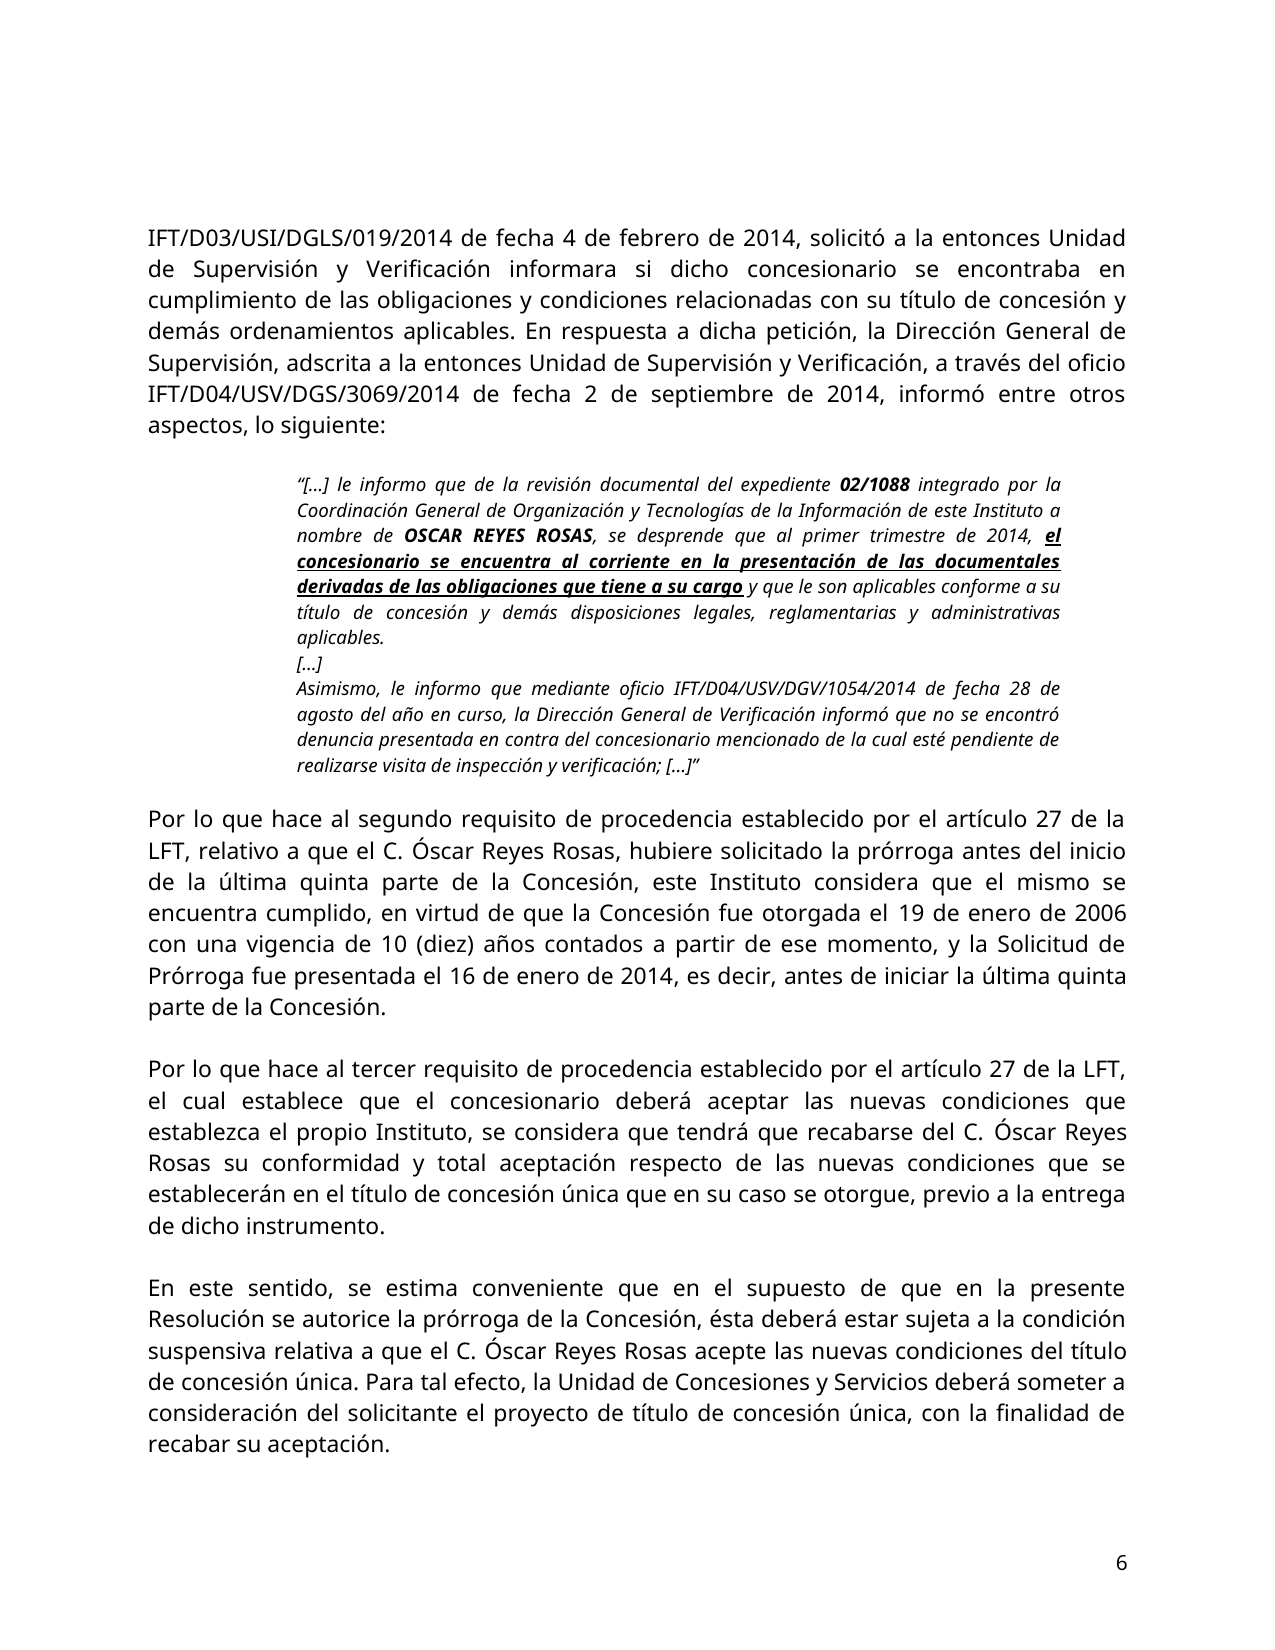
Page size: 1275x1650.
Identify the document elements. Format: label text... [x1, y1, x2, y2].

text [148, 222, 1127, 440]
text Por lo que hace al segundo requisito de procedencia establecido por el artículo 27 de la LFT, relativo a que el C. Óscar Reyes Rosas, hubiere solicitado la prórroga antes del inicio de la última quinta parte de la Concesión, este Instituto considera que el mismo se encuentra cumplido, en virtud de que la Concesión fue otorgada el 19 de enero de 2006 con una vigencia de 10 (diez) años contados a partir de ese momento, y la Solicitud de Prórroga fue presentada el 16 de enero de 2014, es decir, antes de iniciar la última quinta parte de la Concesión. [148, 803, 1127, 1022]
text “[…] le informo que de la revisión documental del expediente 02/1088 integrado por la Coordinación General de Organización y Tecnologías de la Información de este Instituto a nombre de OSCAR REYES ROSAS, se desprende que al primer trimestre de 2014, el concesionario se encuentra al corriente en la presentación de las documentales derivadas de las obligaciones que tiene a su cargo y que le son aplicables conforme a su título de concesión y demás disposiciones legales, reglamentarias y administrativas aplicables. [297, 472, 1063, 650]
text Asimismo, le informo que mediante oficio IFT/D04/USV/DGV/1054/2014 de fecha 28 de agosto del año en curso, la Dirección General de Verificación informó que no se encontró denuncia presentada en contra del concesionario mencionado de la cual esté pendiente de realizarse visita de inspección y verificación; […]” [297, 676, 1063, 778]
text En este sentido, se estima conveniente que en el supuesto de que en la presente Resolución se autorice la prórroga de la Concesión, ésta deberá estar sujeta a la condición suspensiva relativa a que el C. Óscar Reyes Rosas acepte las nuevas condiciones del título de concesión única. Para tal efecto, la Unidad de Concesiones y Servicios deberá someter a consideración del solicitante el proyecto de título de concesión única, con la finalidad de recabar su aceptación. [148, 1272, 1127, 1459]
text Por lo que hace al tercer requisito de procedencia establecido por el artículo 27 de la LFT, el cual establece que el concesionario deberá aceptar las nuevas condiciones que establezca el propio Instituto, se considera que tendrá que recabarse del C. Óscar Reyes Rosas su conformidad y total aceptación respecto de las nuevas condiciones que se establecerán en el título de concesión única que en su caso se otorgue, previo a la entrega de dicho instrumento. [148, 1053, 1127, 1241]
text […] [297, 650, 1063, 676]
